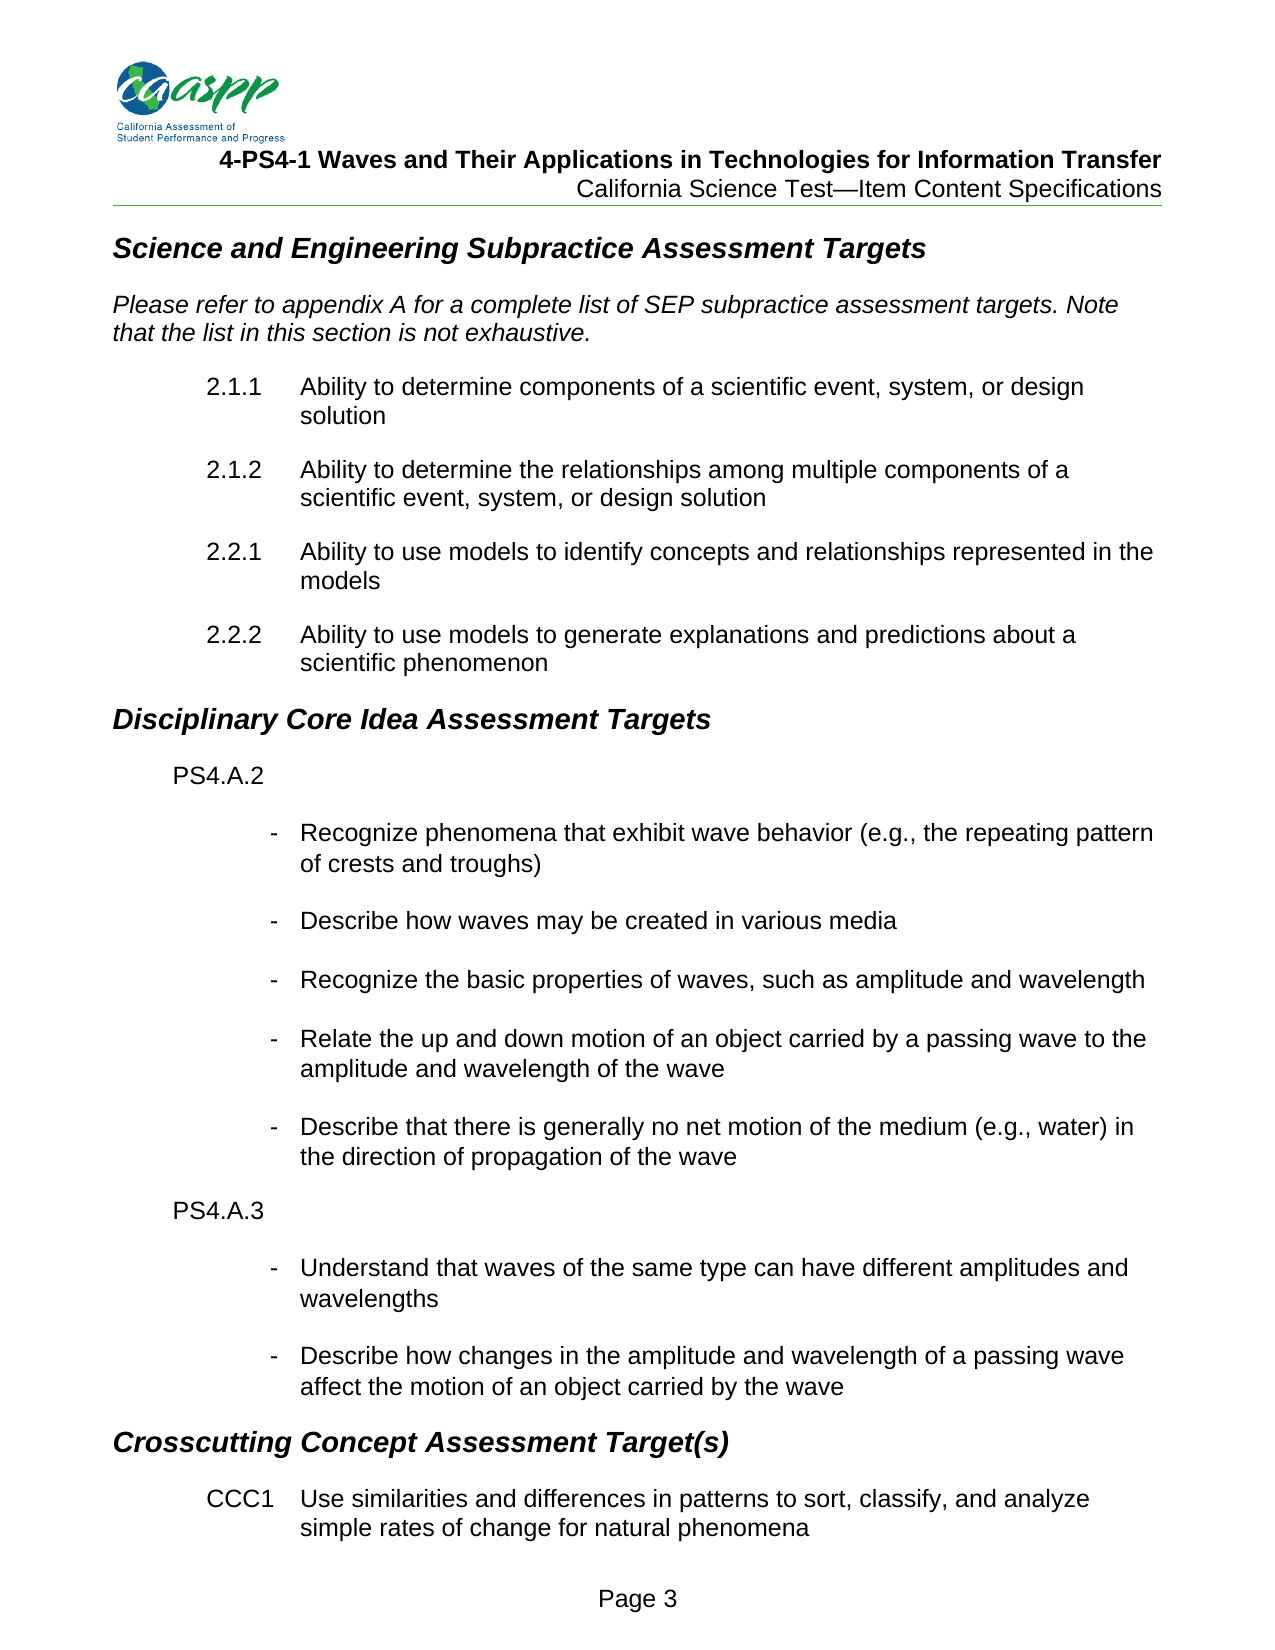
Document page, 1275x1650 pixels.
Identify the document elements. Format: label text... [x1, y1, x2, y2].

text Recognize phenomena that exhibit wave behavior (e.g., the repeating pattern of crests and troughs) [270, 814, 1162, 877]
text 2.1.2 Ability to determine the relationships among multiple components of a scientific event, system, or design solution [206, 455, 1162, 512]
subtitle PS4.A.3 [172, 1196, 1162, 1225]
picture [112, 60, 287, 146]
text Describe that there is generally no net motion of the medium (e.g., water) in the direction of propagation of the wave [270, 1108, 1162, 1171]
text Describe how changes in the amplitude and wavelength of a passing wave affect the motion of an object carried by the wave [270, 1338, 1162, 1400]
text 2.2.2 Ability to use models to generate explanations and predictions about a scientific phenomenon [206, 620, 1162, 677]
subtitle PS4.A.2 [172, 761, 1162, 789]
subtitle Crosscutting Concept Assessment Target(s) [112, 1425, 1162, 1459]
text CCC1 Use similarities and differences in patterns to sort, classify, and analyze simple rates of change for natural phenomena [206, 1484, 1162, 1541]
subtitle Science and Engineering Subpractice Assessment Targets [112, 231, 1162, 265]
text Recognize the basic properties of waves, such as amplitude and wavelength [270, 961, 1162, 995]
subtitle Disciplinary Core Idea Assessment Targets [112, 702, 1162, 736]
text Understand that waves of the same type can have different amplitudes and wavelengths [270, 1250, 1162, 1313]
text 2.2.1 Ability to use models to identify concepts and relationships represented in the models [206, 537, 1162, 595]
text 2.1.1 Ability to determine components of a scientific event, system, or design solution [206, 372, 1162, 430]
text Relate the up and down motion of an object carried by a passing wave to the amplitude and wavelength of the wave [270, 1020, 1162, 1083]
text Describe how waves may be created in various media [270, 902, 1162, 936]
text Please refer to appendix A for a complete list of SEP subpractice assessment targets. Note that the list in this section is not exhaustive. [112, 290, 1162, 347]
